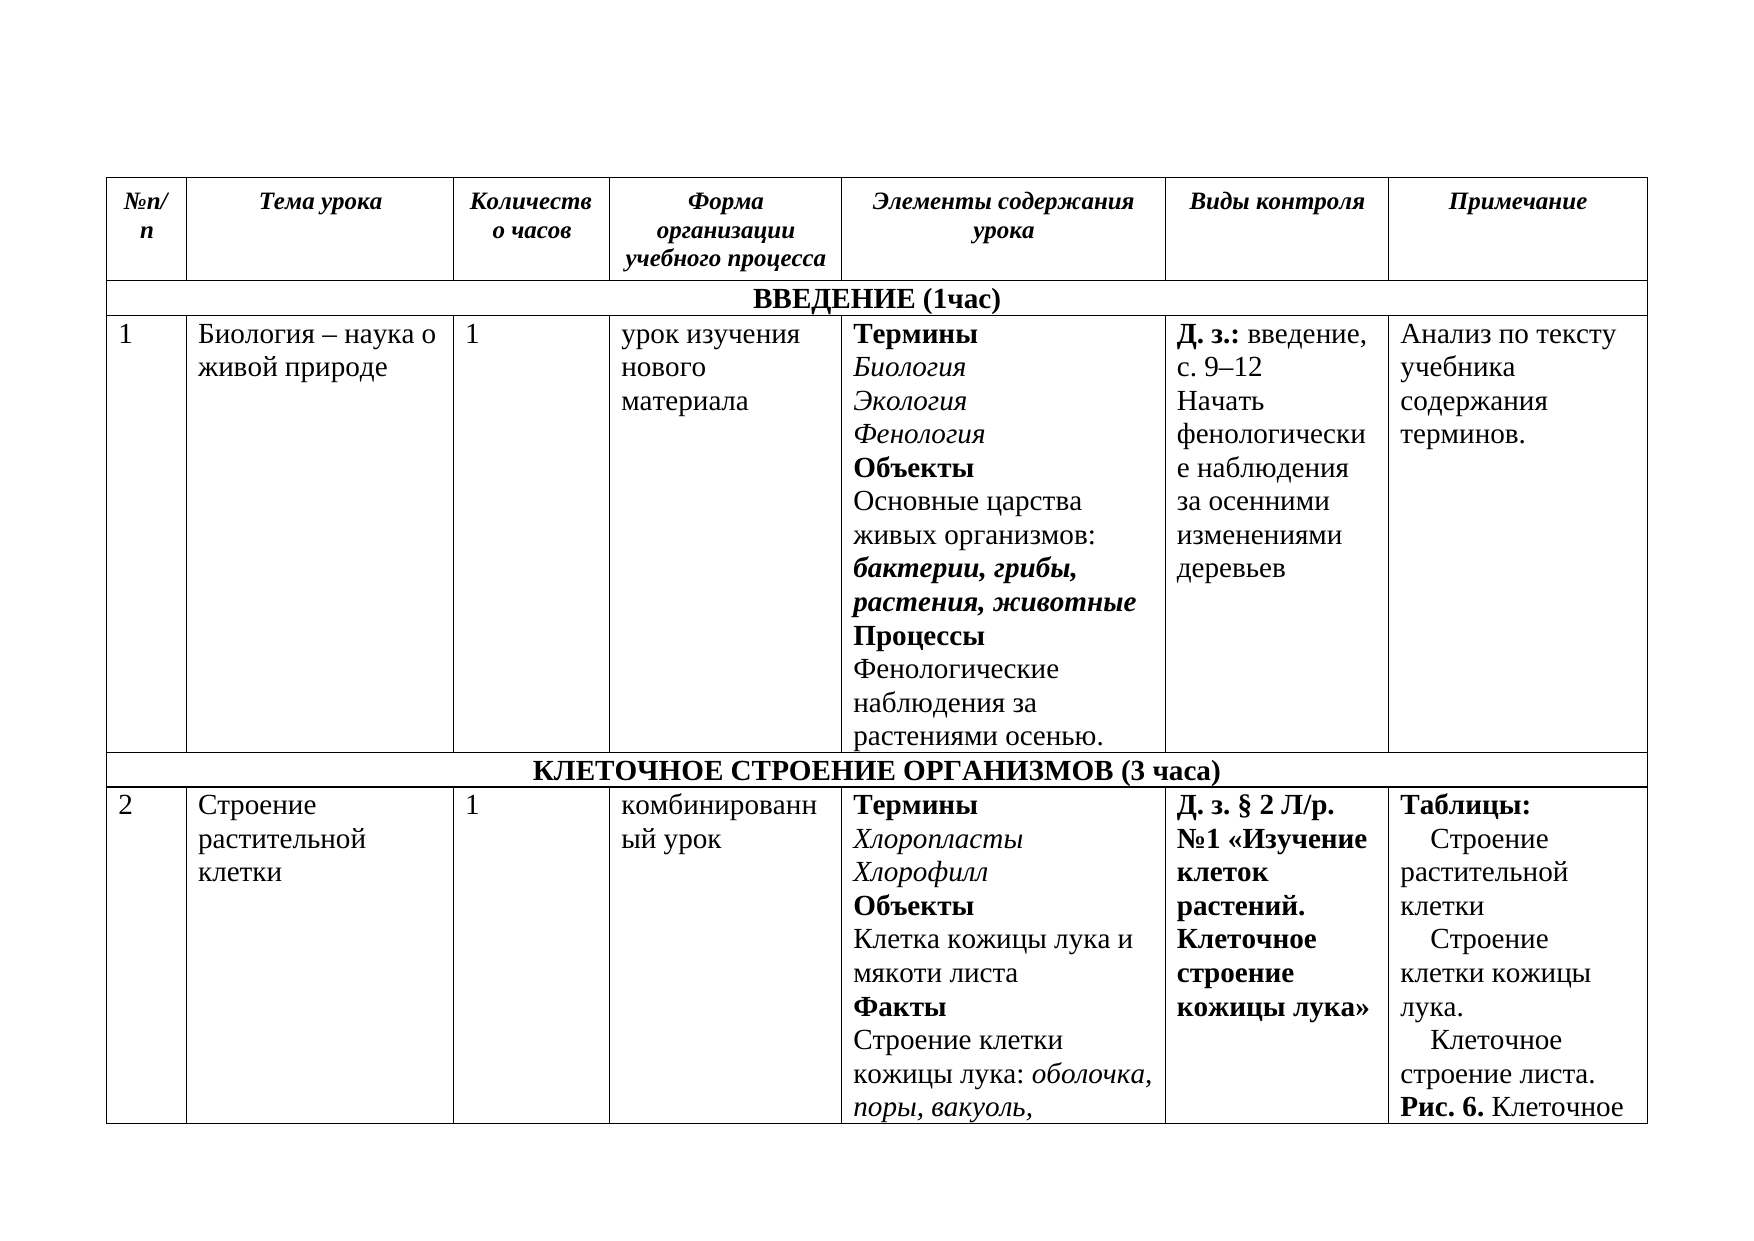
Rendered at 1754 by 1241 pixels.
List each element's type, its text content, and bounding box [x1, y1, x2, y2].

table_header Примечание [1389, 178, 1647, 280]
table_header Количество часов [454, 178, 609, 280]
table_header Виды контроля [1166, 178, 1388, 280]
table_cell Биология – наука о живой природе [187, 316, 453, 752]
table_cell 1 [454, 788, 609, 1123]
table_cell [1166, 788, 1388, 1123]
table_cell ВВЕДЕНИЕ (1час) [107, 281, 1647, 315]
table_cell КЛЕТОЧНОЕ СТРОЕНИЕ ОРГАНИЗМОВ (3 часа) [107, 753, 1647, 786]
table_header Форма организации учебного процесса [610, 178, 841, 280]
table_cell Анализ по тексту учебника содержания терминов. [1389, 316, 1647, 752]
table_cell 1 [107, 316, 186, 752]
table_header №п/п [107, 178, 186, 280]
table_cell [842, 788, 1165, 1123]
table_header Тема урока [187, 178, 453, 280]
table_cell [610, 788, 841, 1123]
table_cell урок изучения нового материала [610, 316, 841, 752]
table_cell 2 [107, 788, 186, 1123]
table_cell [1389, 788, 1647, 1123]
table_cell 1 [454, 316, 609, 752]
table_cell Д. з.: введение, с. 9–12 Начать фенологические наблюдения за осенними изменениями деревьев [1166, 316, 1388, 752]
table_header Элементы содержания урока [842, 178, 1165, 280]
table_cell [187, 788, 453, 1123]
table_cell Термины Биология Экология Фенология Объекты Основные царства живых организмов: бактерии, грибы, растения, животные Процессы Фенологические наблюдения за растениями осенью. [842, 316, 1165, 752]
